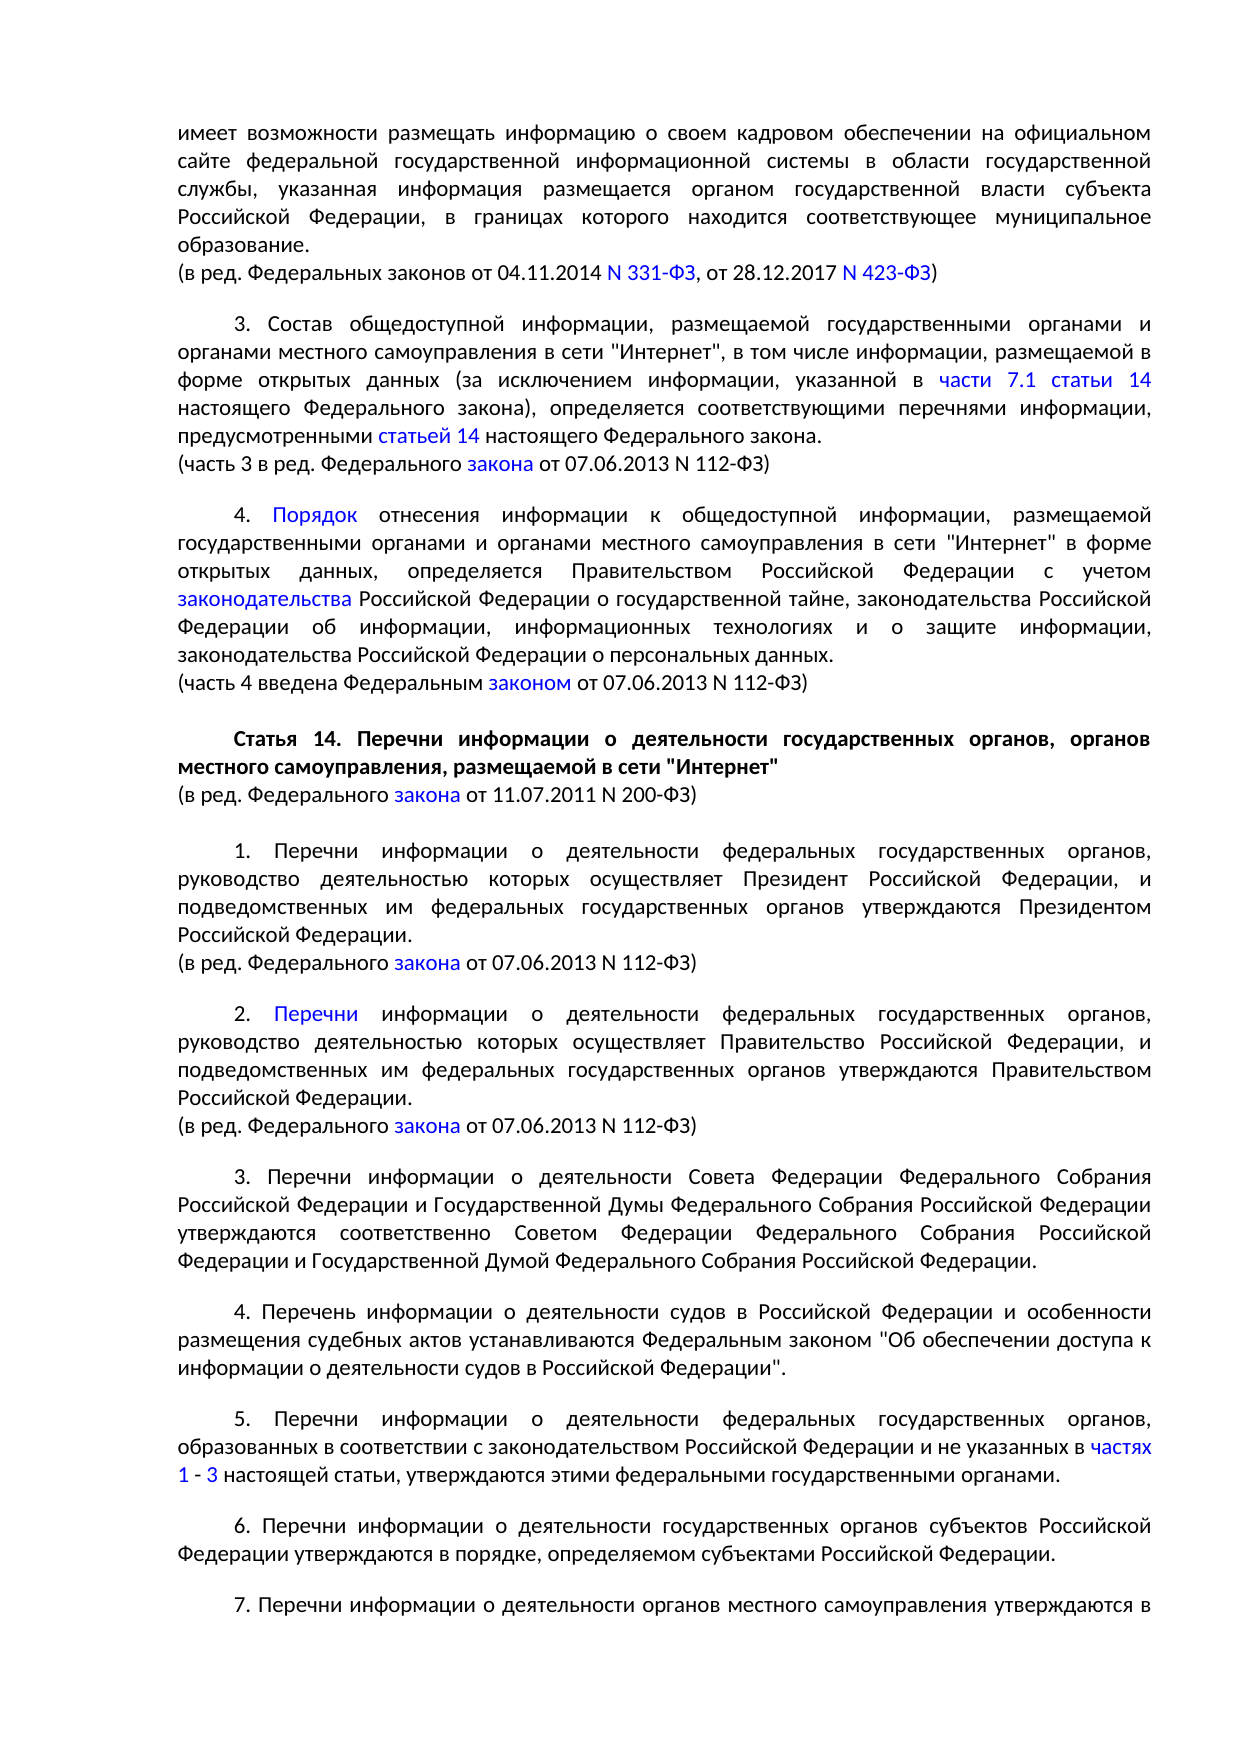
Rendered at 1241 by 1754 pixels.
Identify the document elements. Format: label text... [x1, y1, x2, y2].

text (в ред. Федеральных законов от 04.11.2014 N 331-ФЗ, от 28.12.2017 N 423-ФЗ) [177, 258, 1152, 286]
text (в ред. Федерального закона от 11.07.2011 N 200-ФЗ) [177, 780, 1152, 808]
text 2. Перечни информации о деятельности федеральных государственных органов, руководство деятельностью которых осуществляет Правительство Российской Федерации, и подведомственных им федеральных государственных органов утверждаются Правительством Российской Федерации. [177, 999, 1152, 1112]
text (часть 3 в ред. Федерального закона от 07.06.2013 N 112-ФЗ) [177, 449, 1152, 477]
text 5. Перечни информации о деятельности федеральных государственных органов, образованных в соответствии с законодательством Российской Федерации и не указанных в частях 1 - 3 настоящей статьи, утверждаются этими федеральными государственными органами. [177, 1404, 1152, 1488]
text 6. Перечни информации о деятельности государственных органов субъектов Российской Федерации утверждаются в порядке, определяемом субъектами Российской Федерации. [177, 1511, 1152, 1567]
text 3. Перечни информации о деятельности Совета Федерации Федерального Собрания Российской Федерации и Государственной Думы Федерального Собрания Российской Федерации утверждаются соответственно Советом Федерации Федерального Собрания Российской Федерации и Государственной Думой Федерального Собрания Российской Федерации. [177, 1162, 1152, 1274]
text 4. Перечень информации о деятельности судов в Российской Федерации и особенности размещения судебных актов устанавливаются Федеральным законом "Об обеспечении доступа к информации о деятельности судов в Российской Федерации". [177, 1297, 1152, 1382]
text (часть 4 введена Федеральным законом от 07.06.2013 N 112-ФЗ) [177, 668, 1152, 696]
text (в ред. Федерального закона от 07.06.2013 N 112-ФЗ) [177, 948, 1152, 977]
title Статья 14. Перечни информации о деятельности государственных органов, органов местного самоуправления, размещаемой в сети "Интернет" [177, 724, 1152, 780]
text (в ред. Федерального закона от 07.06.2013 N 112-ФЗ) [177, 1112, 1152, 1139]
text 4. Порядок отнесения информации к общедоступной информации, размещаемой государственными органами и органами местного самоуправления в сети "Интернет" в форме открытых данных, определяется Правительством Российской Федерации с учетом законодательства Российской Федерации о государственной тайне, законодательства Российской Федерации об информации, информационных технологиях и о защите информации, законодательства Российской Федерации о персональных данных. [177, 500, 1152, 668]
text 1. Перечни информации о деятельности федеральных государственных органов, руководство деятельностью которых осуществляет Президент Российской Федерации, и подведомственных им федеральных государственных органов утверждаются Президентом Российской Федерации. [177, 836, 1152, 948]
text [177, 1590, 1152, 1618]
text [177, 118, 1152, 258]
text 3. Состав общедоступной информации, размещаемой государственными органами и органами местного самоуправления в сети "Интернет", в том числе информации, размещаемой в форме открытых данных (за исключением информации, указанной в части 7.1 статьи 14 настоящего Федерального закона), определяется соответствующими перечнями информации, предусмотренными статьей 14 настоящего Федерального закона. [177, 309, 1152, 449]
